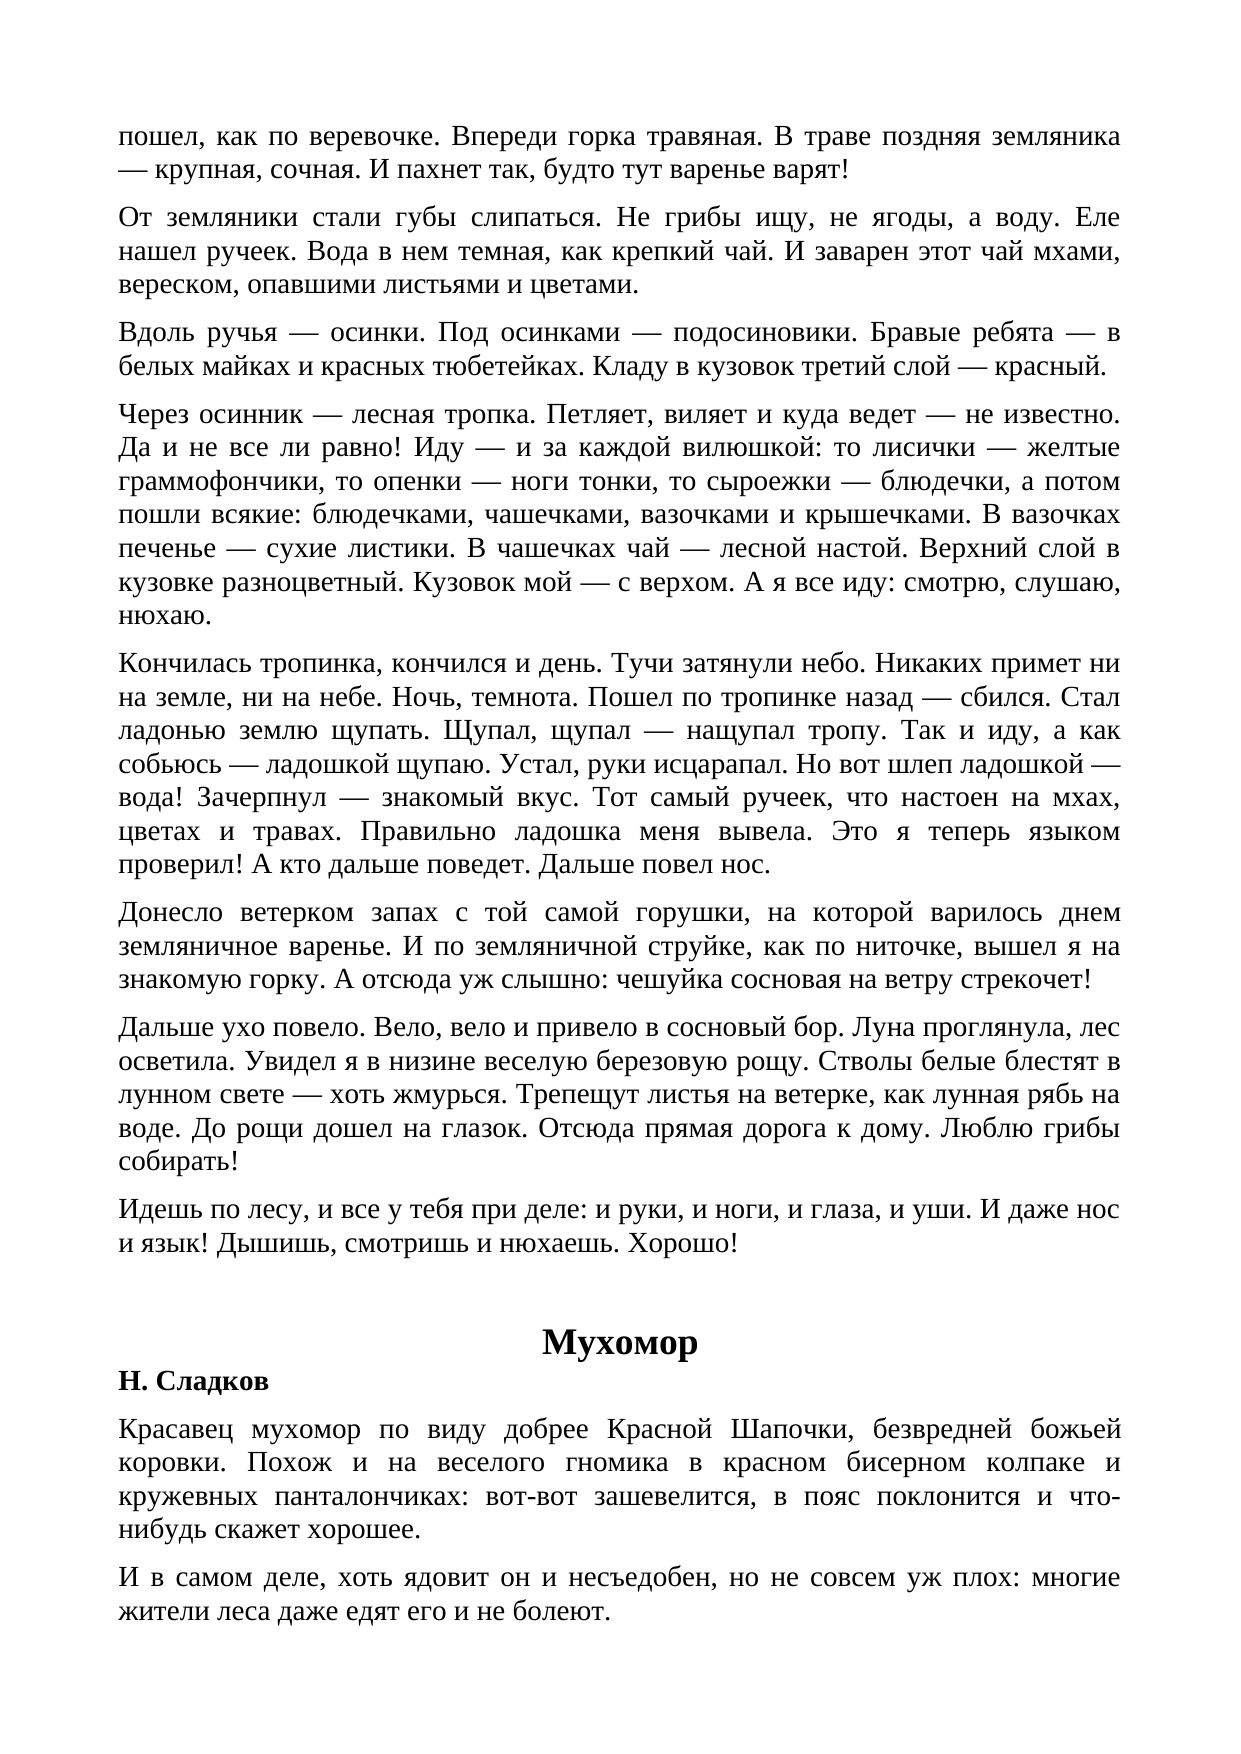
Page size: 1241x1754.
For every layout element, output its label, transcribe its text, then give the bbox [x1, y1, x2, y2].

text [118, 118, 1122, 185]
text Мухомор [118, 1320, 1122, 1363]
text Красавец мухомор по виду добрее Красной Шапочки, безвредней божьей коровки. Похож и на веселого гномика в красном бисерном колпаке и кружевных панталончиках: вот-вот зашевелится, в пояс поклонится и что-нибудь скажет хорошее. [118, 1411, 1122, 1545]
text Вдоль ручья — осинки. Под осинками — подосиновики. Бравые ребята — в белых майках и красных тюбетейках. Кладу в кузовок третий слой — красный. [118, 314, 1122, 382]
text Кончилась тропинка, кончился и день. Тучи затянули небо. Никаких примет ни на земле, ни на небе. Ночь, темнота. Пошел по тропинке назад — сбился. Стал ладонью землю щупать. Щупал, щупал — нащупал тропу. Так и иду, а как собьюсь — ладошкой щупаю. Устал, руки исцарапал. Но вот шлеп ладошкой — вода! Зачерпнул — знакомый вкус. Тот самый ручеек, что настоен на мхах, цветах и травах. Правильно ладошка меня вывела. Это я теперь языком проверил! А кто дальше поведет. Дальше повел нос. [118, 645, 1122, 880]
text Идешь по лесу, и все у тебя при деле: и руки, и ноги, и глаза, и уши. И даже нос и язык! Дышишь, смотришь и нюхаешь. Хорошо! [118, 1191, 1122, 1258]
text Через осинник — лесная тропка. Петляет, виляет и куда ведет — не известно. Да и не все ли равно! Иду — и за каждой вилюшкой: то лисички — желтые граммофончики, то опенки — ноги тонки, то сыроежки — блюдечки, а потом пошли всякие: блюдечками, чашечками, вазочками и крышечками. В вазочках печенье — сухие листики. В чашечках чай — лесной настой. Верхний слой в кузовке разноцветный. Кузовок мой — с верхом. А я все иду: смотрю, слушаю, нюхаю. [118, 396, 1122, 631]
text От земляники стали губы слипаться. Не грибы ищу, не ягоды, а воду. Еле нашел ручеек. Вода в нем темная, как крепкий чай. И заварен этот чай мхами, вереском, опавшими листьями и цветами. [118, 199, 1122, 300]
text И в самом деле, хоть ядовит он и несъедобен, но не совсем уж плох: многие жители леса даже едят его и не болеют. [118, 1559, 1122, 1626]
text Дальше ухо повело. Вело, вело и привело в сосновый бор. Луна проглянула, лес осветила. Увидел я в низине веселую березовую рощу. Стволы белые блестят в лунном свете — хоть жмурься. Трепещут листья на ветерке, как лунная рябь на воде. До рощи дошел на глазок. Отсюда прямая дорога к дому. Люблю грибы собирать! [118, 1009, 1122, 1177]
text Н. Сладков [118, 1363, 1122, 1396]
text Донесло ветерком запах с той самой горушки, на которой варилось днем земляничное варенье. И по земляничной струйке, как по ниточке, вышел я на знакомую горку. А отсюда уж слышно: чешуйка сосновая на ветру стрекочет! [118, 894, 1122, 995]
